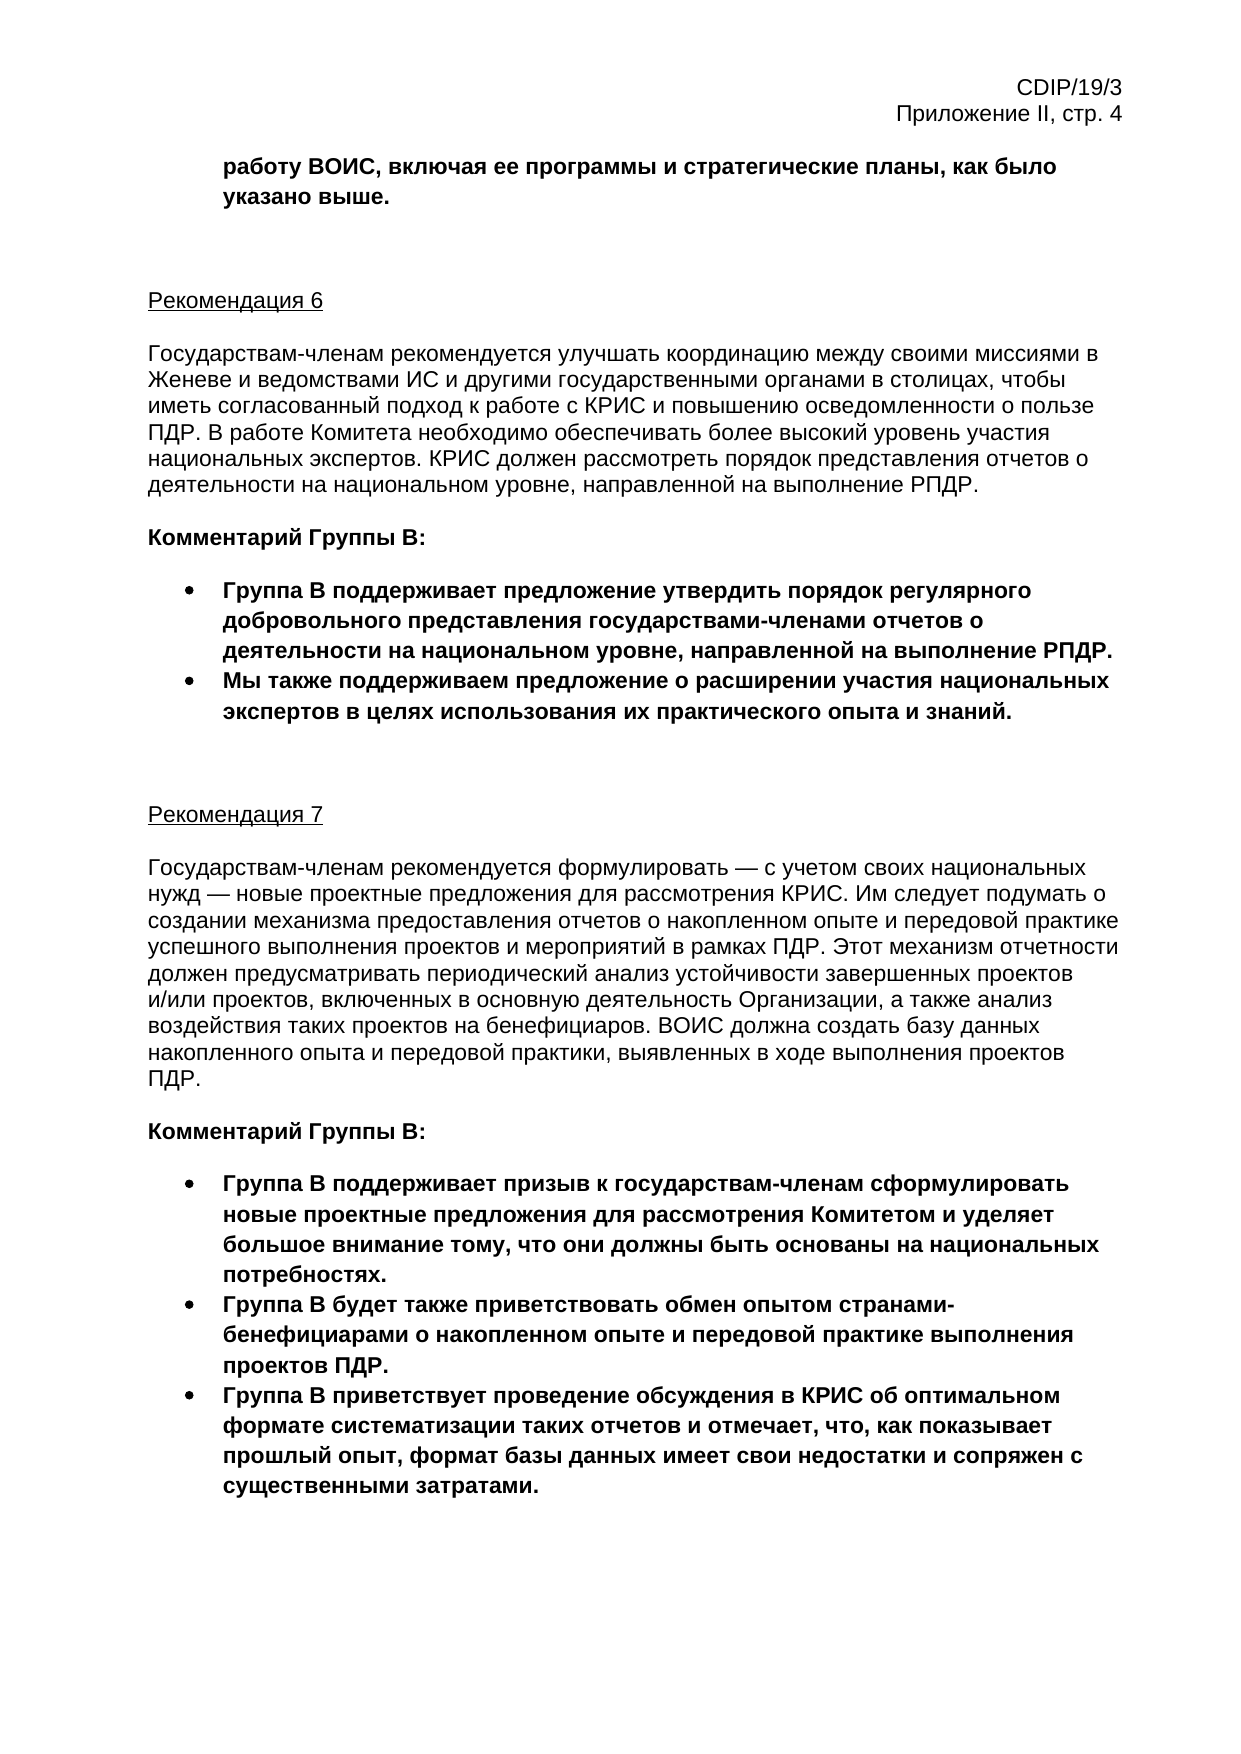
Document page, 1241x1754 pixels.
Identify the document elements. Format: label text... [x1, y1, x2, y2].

list Группа B будет также приветствовать обмен опытом странами-бенефициарами о накопленном опыте и передовой практике выполнения проектов ПДР. [185, 1291, 1122, 1378]
text Комментарий Группы B: [148, 1118, 1122, 1144]
text Государствам-членам рекомендуется формулировать — с учетом своих национальных нужд — новые проектные предложения для рассмотрения КРИС. Им следует подумать о создании механизма предоставления отчетов о накопленном опыте и передовой практике успешного выполнения проектов и мероприятий в рамках ПДР. Этот механизм отчетности должен предусматривать периодический анализ устойчивости завершенных проектов и/или проектов, включенных в основную деятельность Организации, а также анализ воздействия таких проектов на бенефициаров. ВОИС должна создать базу данных накопленного опыта и передовой практики, выявленных в ходе выполнения проектов ПДР. [148, 854, 1122, 1091]
text Комментарий Группы B: [148, 524, 1122, 550]
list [185, 153, 1122, 209]
list Мы также поддерживаем предложение о расширении участия национальных экспертов в целях использования их практического опыта и знаний. [185, 667, 1122, 724]
list Группа B приветствует проведение обсуждения в КРИС об оптимальном формате систематизации таких отчетов и отмечает, что, как показывает прошлый опыт, формат базы данных имеет свои недостатки и сопряжен с существенными затратами. [185, 1382, 1122, 1499]
text Рекомендация 6 [148, 287, 1122, 313]
text Государствам-членам рекомендуется улучшать координацию между своими миссиями в Женеве и ведомствами ИС и другими государственными органами в столицах, чтобы иметь согласованный подход к работе с КРИС и повышению осведомленности о пользе ПДР. В работе Комитета необходимо обеспечивать более высокий уровень участия национальных экспертов. КРИС должен рассмотреть порядок представления отчетов о деятельности на национальном уровне, направленной на выполнение РПДР. [148, 339, 1122, 498]
text Рекомендация 7 [148, 801, 1122, 828]
list Группа B поддерживает предложение утвердить порядок регулярного добровольного представления государствами-членами отчетов о деятельности на национальном уровне, направленной на выполнение РПДР. [185, 577, 1122, 663]
list Группа B поддерживает призыв к государствам-членам сформулировать новые проектные предложения для рассмотрения Комитетом и уделяет большое внимание тому, что они должны быть основаны на национальных потребностях. [185, 1170, 1122, 1287]
